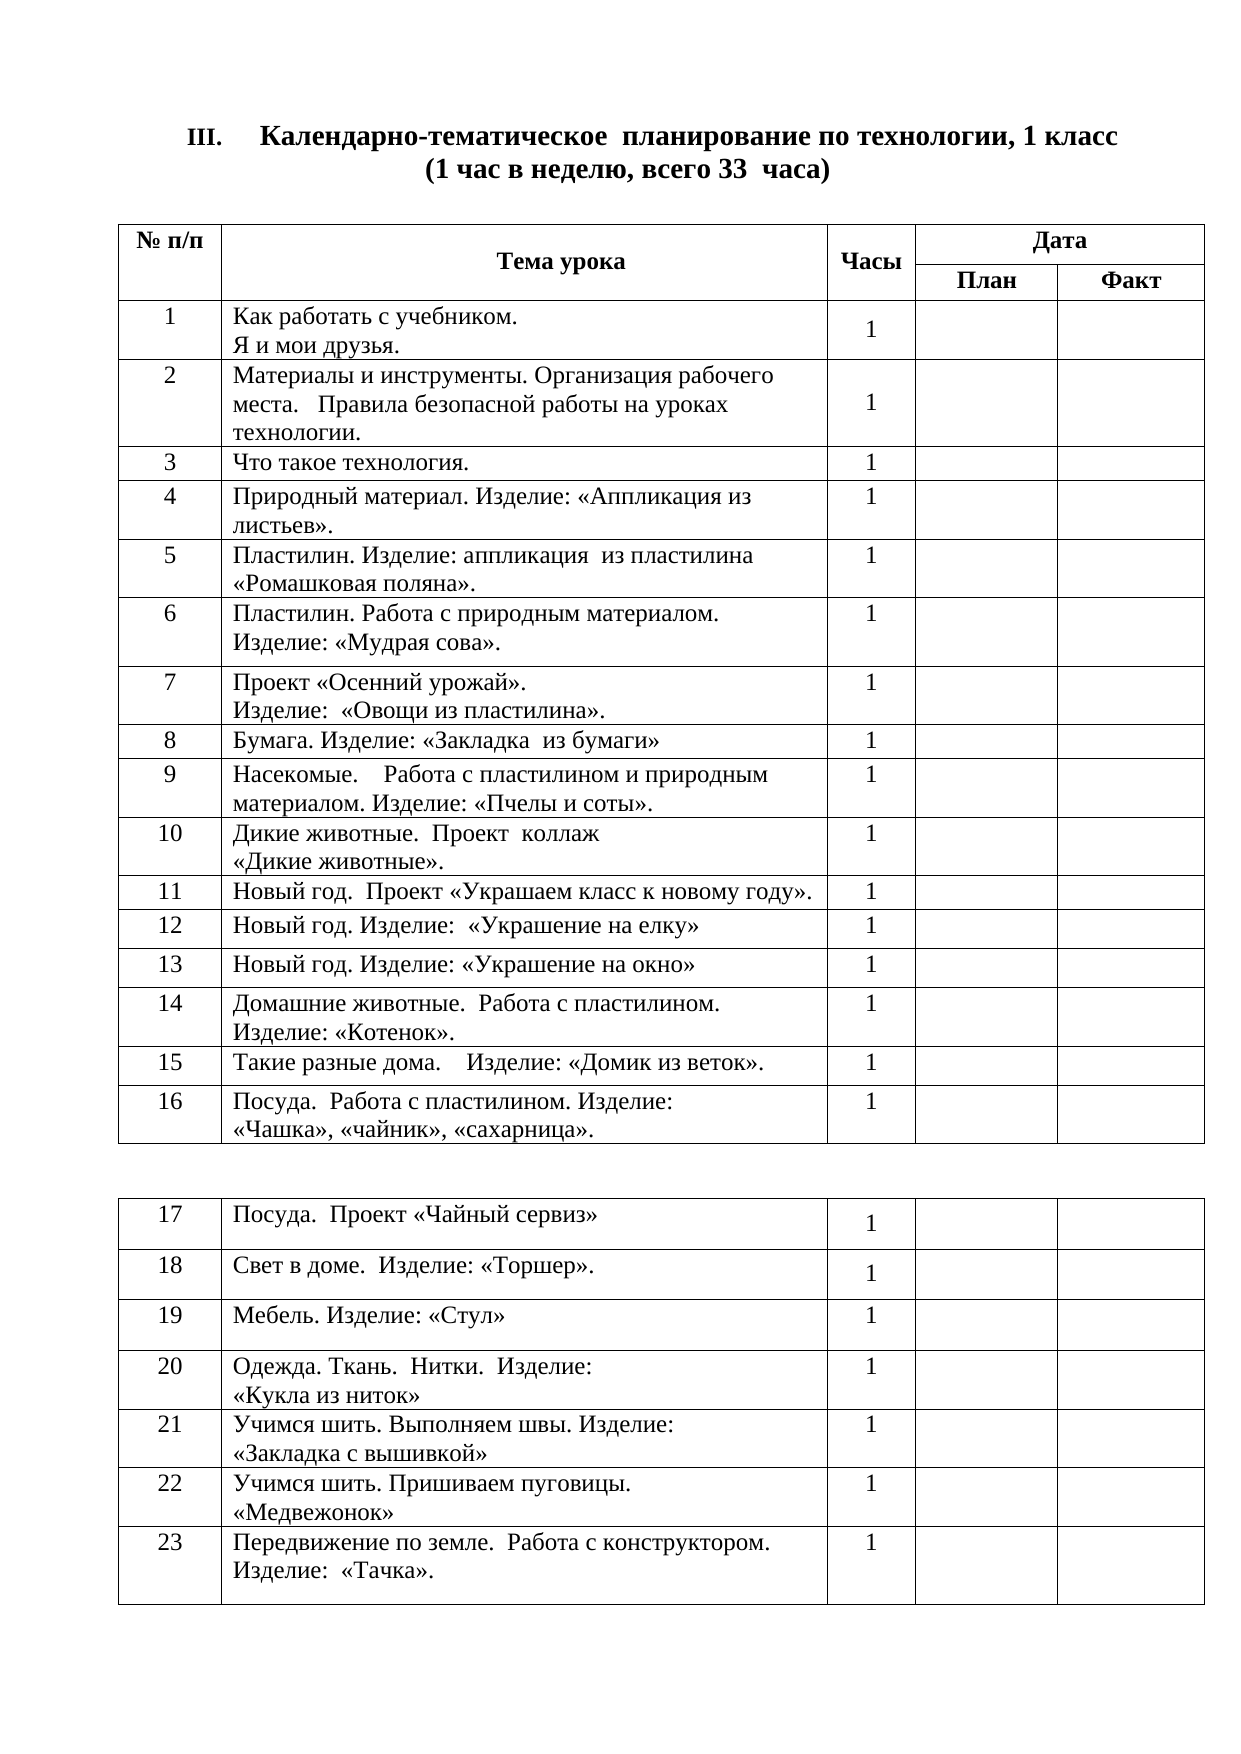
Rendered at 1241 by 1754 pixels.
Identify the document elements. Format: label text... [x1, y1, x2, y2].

text (1 час в неделю, всего 33 часа) [103, 152, 1152, 185]
table_cell 1 [828, 360, 915, 446]
table_cell Бумага. Изделие: «Закладка из бумаги» [222, 725, 827, 758]
table_cell 16 [119, 1086, 221, 1143]
table_cell [916, 1527, 1057, 1603]
table_cell 4 [119, 481, 221, 539]
table_cell 1 [828, 447, 915, 480]
table_cell [916, 1300, 1057, 1350]
table_cell 2 [119, 360, 221, 446]
table_cell 1 [828, 876, 915, 909]
table_cell [916, 988, 1057, 1046]
table_cell [1058, 301, 1204, 359]
table_cell Новый год. Проект «Украшаем класс к новому году». [222, 876, 827, 909]
table_cell 7 [119, 667, 221, 724]
table_cell 1 [828, 301, 915, 359]
table_cell [1058, 725, 1204, 758]
table_cell Новый год. Изделие: «Украшение на окно» [222, 949, 827, 987]
table_cell [1058, 1527, 1204, 1603]
table_header [916, 1199, 1057, 1249]
table_cell 1 [828, 481, 915, 539]
table_cell 1 [828, 540, 915, 597]
table_cell [1058, 1086, 1204, 1143]
table_cell Одежда. Ткань. Нитки. Изделие: «Кукла из ниток» [222, 1351, 827, 1408]
table_header Тема урока [222, 225, 827, 300]
table_header № п/п [119, 225, 221, 300]
table_cell [1058, 876, 1204, 909]
text III. Календарно-тематическое планирование по технологии, 1 класс [103, 118, 1152, 152]
table_cell [916, 447, 1057, 480]
table_cell 1 [828, 598, 915, 666]
table_cell Насекомые. Работа с пластилином и природным материалом. Изделие: «Пчелы и соты». [222, 759, 827, 817]
table_cell Домашние животные. Работа с пластилином. Изделие: «Котенок». [222, 988, 827, 1046]
table_cell [1058, 481, 1204, 539]
table_cell [916, 301, 1057, 359]
table_cell Дикие животные. Проект коллаж «Дикие животные». [222, 818, 827, 875]
table_cell [1058, 1410, 1204, 1467]
table_cell 8 [119, 725, 221, 758]
table_cell 1 [828, 1250, 915, 1299]
table_cell [916, 1086, 1057, 1143]
table_cell 1 [828, 1410, 915, 1467]
table_cell 19 [119, 1300, 221, 1350]
table_cell Материалы и инструменты. Организация рабочего места. Правила безопасной работы на уроках технологии. [222, 360, 827, 446]
table_cell Пластилин. Изделие: аппликация из пластилина «Ромашковая поляна». [222, 540, 827, 597]
table_cell 1 [828, 1086, 915, 1143]
table_cell 1 [828, 759, 915, 817]
table_cell Факт [1058, 265, 1204, 300]
table_cell 1 [828, 725, 915, 758]
table_cell Природный материал. Изделие: «Аппликация из листьев». [222, 481, 827, 539]
table_cell [1058, 949, 1204, 987]
table_cell [1058, 1468, 1204, 1526]
table_cell 20 [119, 1351, 221, 1408]
table_cell Учимся шить. Пришиваем пуговицы. «Медвежонок» [222, 1468, 827, 1526]
table_cell Мебель. Изделие: «Стул» [222, 1300, 827, 1350]
table_cell [1058, 910, 1204, 948]
table_cell [1058, 818, 1204, 875]
table_cell 1 [828, 667, 915, 724]
table_cell [916, 949, 1057, 987]
table_cell 1 [828, 818, 915, 875]
table_cell [916, 360, 1057, 446]
table_cell [916, 598, 1057, 666]
table_cell [916, 540, 1057, 597]
table_cell 1 [828, 1527, 915, 1603]
table_cell [916, 876, 1057, 909]
table_cell [1058, 667, 1204, 724]
table_cell [1058, 1047, 1204, 1085]
table_cell [1058, 540, 1204, 597]
table_cell 13 [119, 949, 221, 987]
table_cell Передвижение по земле. Работа с конструктором. Изделие: «Тачка». [222, 1527, 827, 1603]
table_cell 1 [828, 910, 915, 948]
table_cell 1 [828, 1468, 915, 1526]
table_cell 9 [119, 759, 221, 817]
table_cell Посуда. Работа с пластилином. Изделие: «Чашка», «чайник», «сахарница». [222, 1086, 827, 1143]
table_cell [916, 759, 1057, 817]
table_cell [1058, 1351, 1204, 1408]
table_cell [1058, 1250, 1204, 1299]
table_cell 15 [119, 1047, 221, 1085]
table_cell [1058, 447, 1204, 480]
table_cell [1058, 598, 1204, 666]
table_cell 1 [828, 1351, 915, 1408]
table_cell 1 [828, 988, 915, 1046]
table_cell [1058, 360, 1204, 446]
table_header 1 [828, 1199, 915, 1249]
table_cell Новый год. Изделие: «Украшение на елку» [222, 910, 827, 948]
table_cell Такие разные дома. Изделие: «Домик из веток». [222, 1047, 827, 1085]
table_cell 3 [119, 447, 221, 480]
table_cell 21 [119, 1410, 221, 1467]
table_cell Что такое технология. [222, 447, 827, 480]
table_cell 5 [119, 540, 221, 597]
table_header Часы [828, 225, 915, 300]
table_cell Как работать с учебником. Я и мои друзья. [222, 301, 827, 359]
table_cell Учимся шить. Выполняем швы. Изделие: «Закладка с вышивкой» [222, 1410, 827, 1467]
table_cell [916, 481, 1057, 539]
table_cell 1 [119, 301, 221, 359]
table_header Посуда. Проект «Чайный сервиз» [222, 1199, 827, 1249]
table_cell 1 [828, 1047, 915, 1085]
table_cell [1058, 1300, 1204, 1350]
table_cell Проект «Осенний урожай». Изделие: «Овощи из пластилина». [222, 667, 827, 724]
table_cell [1058, 759, 1204, 817]
table_cell 10 [119, 818, 221, 875]
table_cell [916, 1047, 1057, 1085]
table_cell 1 [828, 949, 915, 987]
table_cell [916, 1250, 1057, 1299]
table_cell [1058, 988, 1204, 1046]
table_cell [916, 1351, 1057, 1408]
table_cell 6 [119, 598, 221, 666]
table_cell Пластилин. Работа с природным материалом. Изделие: «Мудрая сова». [222, 598, 827, 666]
table_header Дата [916, 225, 1204, 264]
table_cell [916, 725, 1057, 758]
table_cell 1 [828, 1300, 915, 1350]
table_cell [916, 1468, 1057, 1526]
table_header 17 [119, 1199, 221, 1249]
table_cell План [916, 265, 1057, 300]
table_cell 18 [119, 1250, 221, 1299]
table_cell 23 [119, 1527, 221, 1603]
table_cell 14 [119, 988, 221, 1046]
table_cell Свет в доме. Изделие: «Торшер». [222, 1250, 827, 1299]
table_header [1058, 1199, 1204, 1249]
table_cell [916, 667, 1057, 724]
table_cell [916, 818, 1057, 875]
table_cell [916, 1410, 1057, 1467]
table_cell 11 [119, 876, 221, 909]
table_cell 22 [119, 1468, 221, 1526]
table_cell [916, 910, 1057, 948]
table_cell 12 [119, 910, 221, 948]
